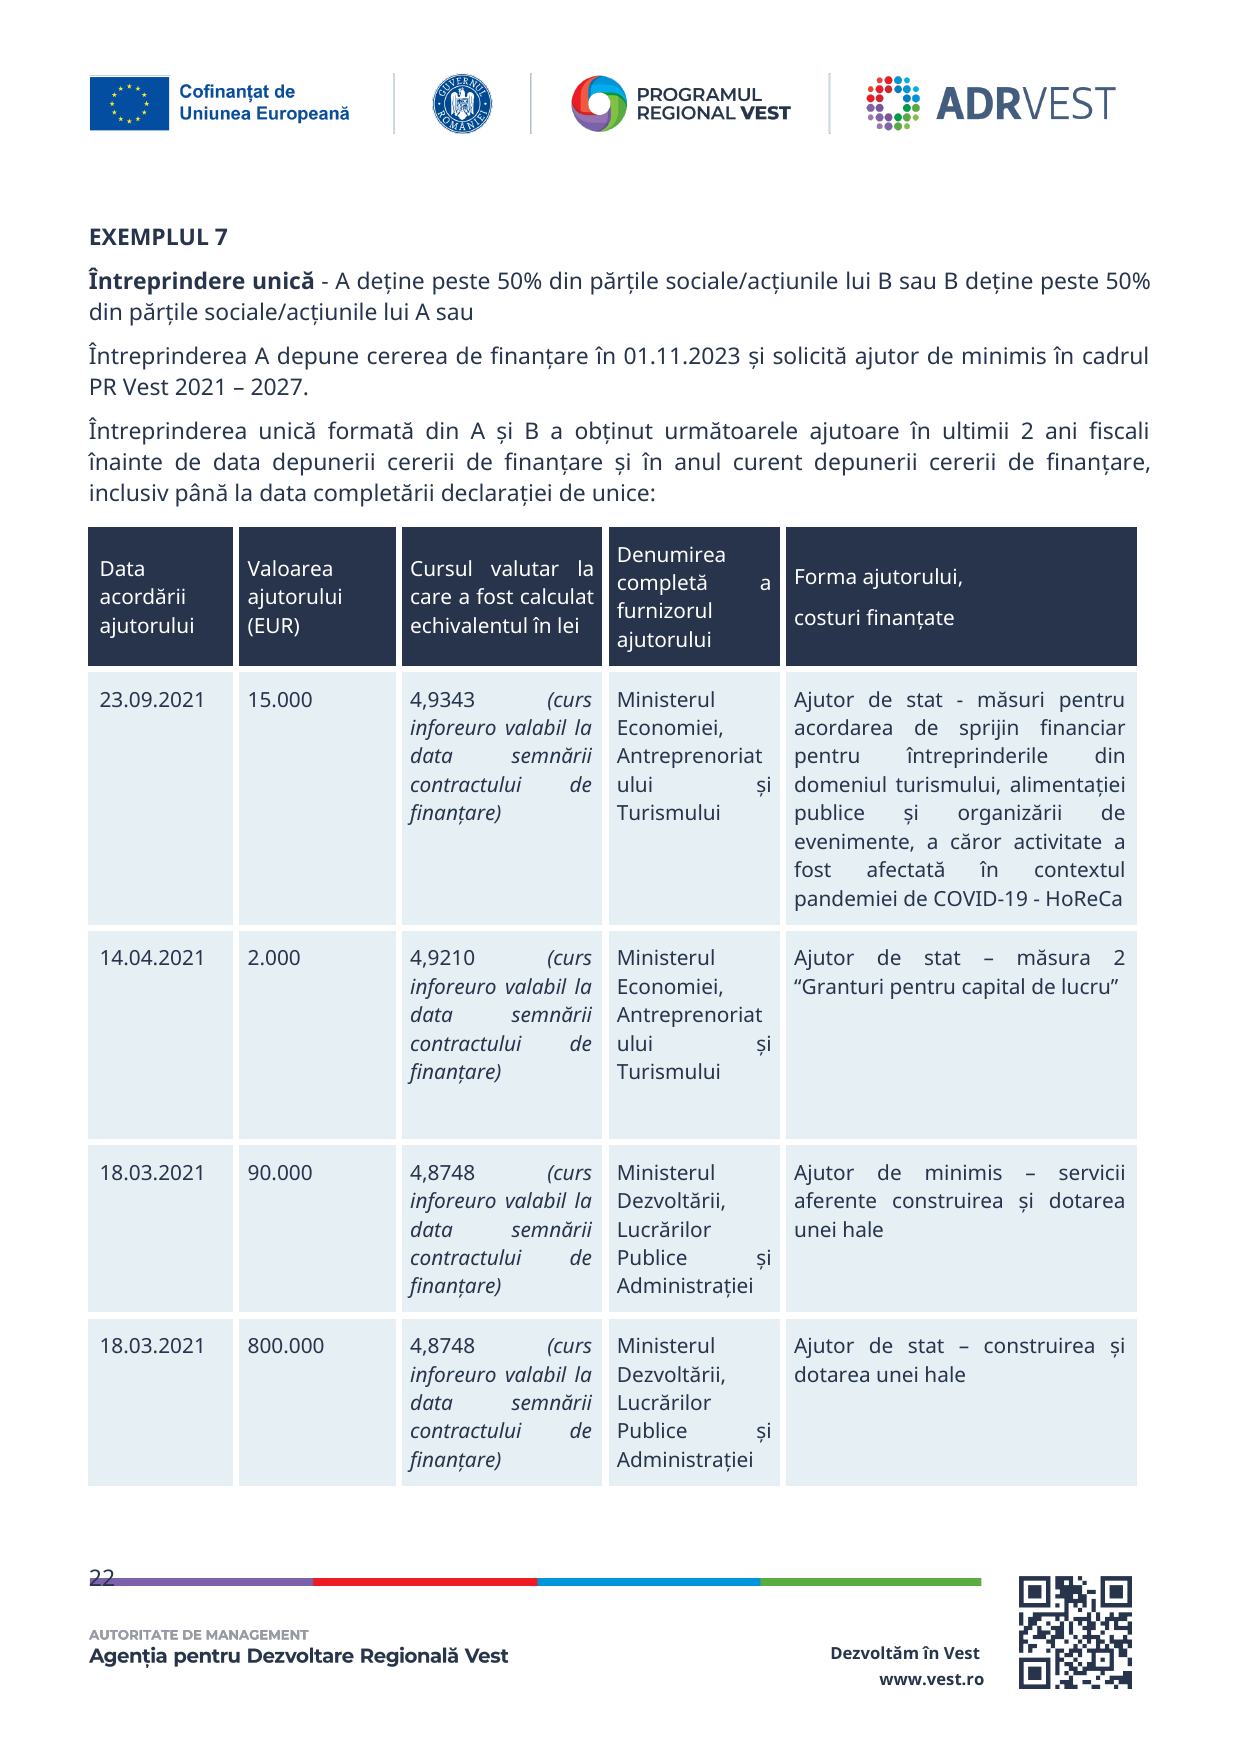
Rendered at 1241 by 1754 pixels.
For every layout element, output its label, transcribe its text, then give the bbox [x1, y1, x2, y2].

picture [1010, 1567, 1141, 1698]
table_header Cursul valutar la care a fost calculat echivalentul în lei [402, 527, 602, 666]
table_cell Ministerul Dezvoltării, Lucrărilor Publice și Administrației [609, 1145, 780, 1312]
table_cell 18.03.2021 [88, 1145, 233, 1312]
table_cell 18.03.2021 [88, 1319, 233, 1486]
text Întreprindere unică - A deține peste 50% din părțile sociale/acțiunile lui B sau B deține peste 50% din părțile sociale/acțiunile lui A sau [89, 265, 1152, 327]
table_cell Ministerul Economiei, Antreprenoriatului și Turismului [609, 672, 780, 925]
table_cell 23.09.2021 [88, 672, 233, 925]
table_cell 800.000 [239, 1319, 396, 1486]
table_cell 14.04.2021 [88, 931, 233, 1139]
picture [88, 73, 1116, 134]
table_cell 15.000 [239, 672, 396, 925]
table_cell 4,9210 (curs inforeuro valabil la data semnării contractului de finanțare) [402, 931, 602, 1139]
text Întreprinderea unică formată din A și B a obținut următoarele ajutoare în ultimii 2 ani fiscali înainte de data depunerii cererii de finanţare şi în anul curent depunerii cererii de finanţare, inclusiv până la data completării declarației de unice: [89, 415, 1152, 508]
table_header Data acordării ajutorului [88, 527, 233, 666]
table_cell Ministerul Economiei, Antreprenoriatului și Turismului [609, 931, 780, 1139]
table_cell 4,8748 (curs inforeuro valabil la data semnării contractului de finanțare) [402, 1145, 602, 1312]
table_cell 4,9343 (curs inforeuro valabil la data semnării contractului de finanțare) [402, 672, 602, 925]
table_cell Ajutor de stat – construirea și dotarea unei hale [786, 1319, 1137, 1486]
table_header Denumirea completă a furnizorul ajutorului [609, 527, 780, 666]
table_cell Ministerul Dezvoltării, Lucrărilor Publice și Administrației [609, 1319, 780, 1486]
table_cell 4,8748 (curs inforeuro valabil la data semnării contractului de finanțare) [402, 1319, 602, 1486]
table_cell Ajutor de minimis – servicii aferente construirea și dotarea unei hale [786, 1145, 1137, 1312]
table_cell Ajutor de stat – măsura 2 “Granturi pentru capital de lucru” [786, 931, 1137, 1139]
table_cell Ajutor de stat - măsuri pentru acordarea de sprijin financiar pentru întreprinderile din domeniul turismului, alimentaţiei publice și organizării de evenimente, a căror activitate a fost afectată în contextul pandemiei de COVID-19 - HoReCa [786, 672, 1137, 925]
text Întreprinderea A depune cererea de finanțare în 01.11.2023 și solicită ajutor de minimis în cadrul PR Vest 2021 – 2027. [89, 340, 1152, 402]
table_header Forma ajutorului, costuri finanțate [786, 527, 1137, 666]
table_header Valoarea ajutorului (EUR) [239, 527, 396, 666]
table_cell 90.000 [239, 1145, 396, 1312]
text EXEMPLUL 7 [89, 221, 1152, 252]
table_cell 2.000 [239, 931, 396, 1139]
